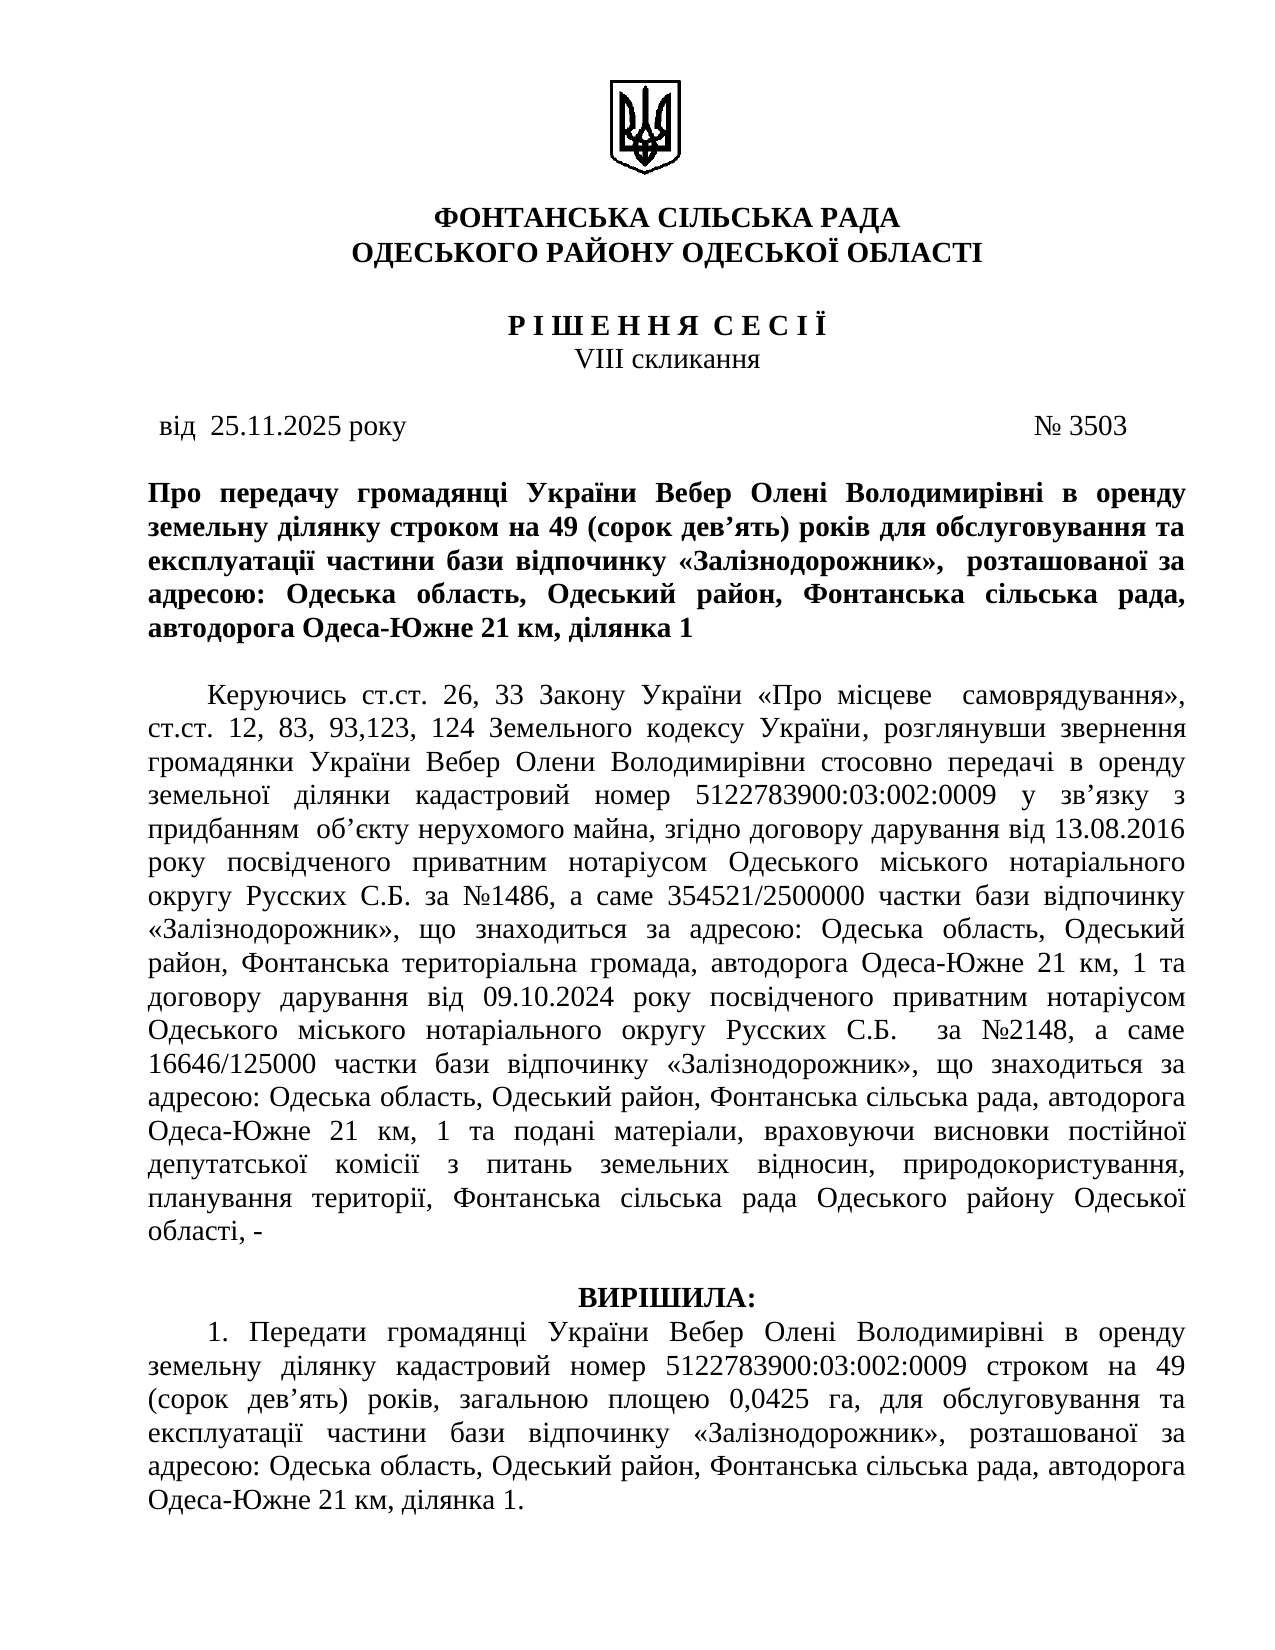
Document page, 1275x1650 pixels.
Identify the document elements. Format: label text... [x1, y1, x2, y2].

list VIII скликання [148, 341, 1186, 375]
text Керуючись ст.ст. 26, 33 Закону України «Про місцеве самоврядування», ст.ст. 12, 83, 93,123, 124 Земельного кодексу України, розглянувши звернення громадянки України Вебер Олени Володимирівни стосовно передачі в оренду земельної ділянки кадастровий номер 5122783900:03:002:0009 у зв’язку з придбанням об’єкту нерухомого майна, згідно договору дарування від 13.08.2016 року посвідченого приватним нотаріусом Одеського міського нотаріального округу Русских С.Б. за №1486, а саме 354521/2500000 частки бази відпочинку «Залізнодорожник», що знаходиться за адресою: Одеська область, Одеський район, Фонтанська територіальна громада, автодорога Одеса-Южне 21 км, 1 та договору дарування від 09.10.2024 року посвідченого приватним нотаріусом Одеського міського нотаріального округу Русских С.Б. за №2148, а саме 16646/125000 частки бази відпочинку «Залізнодорожник», що знаходиться за адресою: Одеська область, Одеський район, Фонтанська сільська рада, автодорога Одеса-Южне 21 км, 1 та подані матеріали, враховуючи висновки постійної депутатської комісії з питань земельних відносин, природокористування, планування території, Фонтанська сільська рада Одеського району Одеської області, - [148, 677, 1186, 1247]
list ФОНТАНСЬКА СІЛЬСЬКА РАДА [148, 200, 1186, 234]
text 1. Передати громадянці України Вебер Олені Володимирівні в оренду земельну ділянку кадастровий номер 5122783900:03:002:0009 строком на 49 (сорок дев’ять) років, загальною площею 0,0425 га, для обслуговування та експлуатації частини бази відпочинку «Залізнодорожник», розташованої за адресою: Одеська область, Одеський район, Фонтанська сільська рада, автодорога Одеса-Южне 21 км, ділянка 1. [148, 1314, 1186, 1515]
text ВИРІШИЛА: [148, 1281, 1186, 1314]
subtitle Про передачу громадянці України Вебер Олені Володимирівні в оренду земельну ділянку строком на 49 (сорок дев’ять) років для обслуговування та експлуатації частини бази відпочинку «Залізнодорожник», розташованої за адресою: Одеська область, Одеський район, Фонтанська сільська рада, автодорога Одеса-Южне 21 км, ділянка 1 [148, 476, 1186, 643]
picture [607, 77, 687, 178]
list ОДЕСЬКОГО РАЙОНУ ОДЕСЬКОЇ ОБЛАСТІ [148, 235, 1186, 269]
list Р І Ш Е Н Н Я С Е С І Ї [148, 308, 1186, 341]
table_header від 25.11.2025 року № 3503 [148, 409, 1163, 476]
